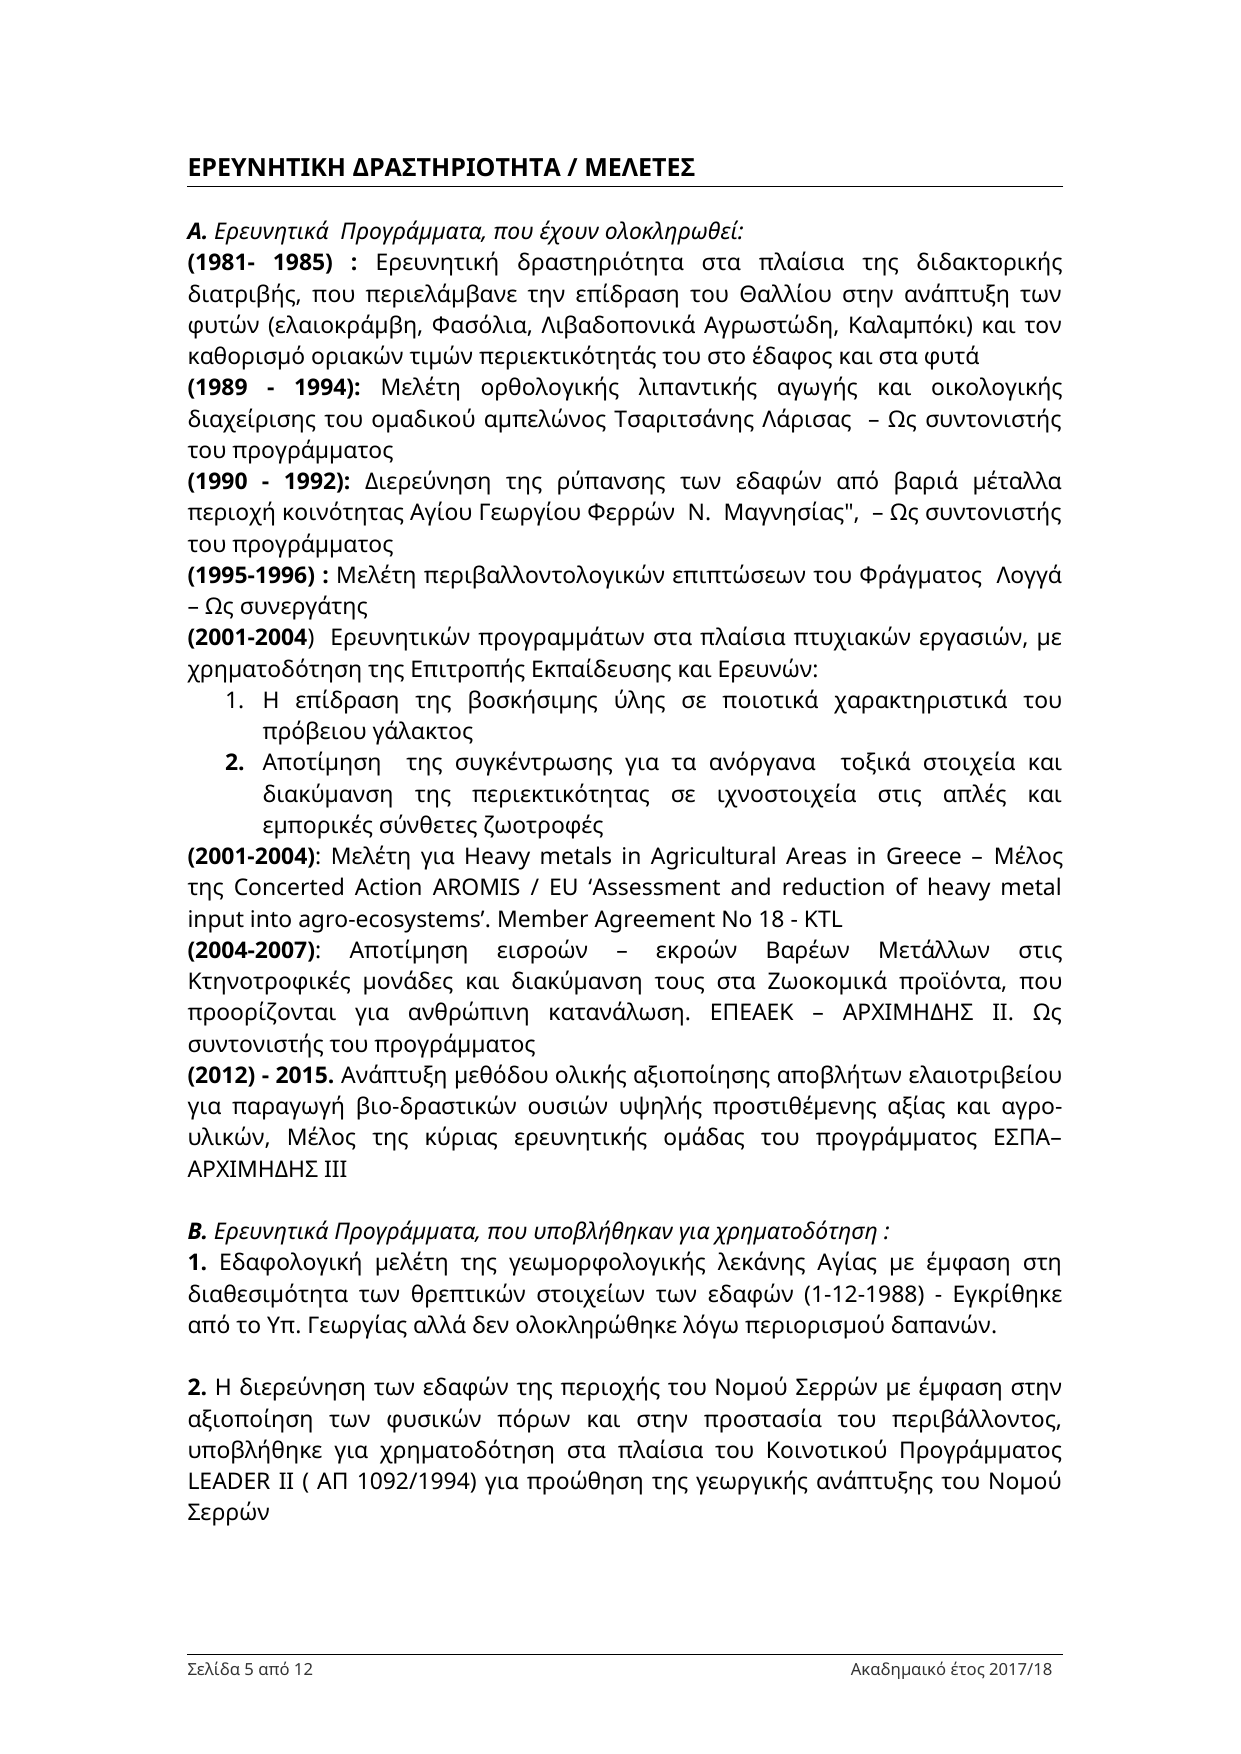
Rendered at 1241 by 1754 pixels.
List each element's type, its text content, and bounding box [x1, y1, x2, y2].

text (1989 - 1994): Μελέτη ορθολογικής λιπαντικής αγωγής και οικολογικής διαχείρισης του ομαδικού αμπελώνος Τσαριτσάνης Λάρισας – Ως συντονιστής του προγράμματος [187, 371, 1063, 465]
text (2001-2004): Μελέτη για Heavy metals in Agricultural Areas in Greece – Μέλος της Concerted Action AROMIS / EU ‘Assessment and reduction of heavy metal input into agro-ecosystems’. Member Agreement No 18 - KTL [187, 840, 1063, 934]
text 1. Εδαφολογική μελέτη της γεωμορφολογικής λεκάνης Αγίας με έμφαση στη διαθεσιμότητα των θρεπτικών στοιχείων των εδαφών (1-12-1988) - Εγκρίθηκε από το Υπ. Γεωργίας αλλά δεν ολοκληρώθηκε λόγω περιορισμού δαπανών. [187, 1246, 1063, 1340]
text (2001-2004) Ερευνητικών προγραμμάτων στα πλαίσια πτυχιακών εργασιών, με χρηματοδότηση της Επιτροπής Εκπαίδευσης και Ερευνών: [187, 621, 1063, 684]
text (2012) - 2015. Ανάπτυξη μεθόδου ολικής αξιοποίησης αποβλήτων ελαιοτριβείου για παραγωγή βιο-δραστικών ουσιών υψηλής προστιθέμενης αξίας και αγρο-υλικών, Μέλος της κύριας ερευνητικής ομάδας του προγράμματος ΕΣΠΑ– ΑΡΧΙΜΗΔΗΣ ΙΙΙ [187, 1059, 1063, 1184]
text (2004-2007): Αποτίμηση εισροών – εκροών Βαρέων Μετάλλων στις Κτηνοτροφικές μονάδες και διακύμανση τους στα Ζωοκομικά προϊόντα, που προορίζονται για ανθρώπινη κατανάλωση. ΕΠΕΑΕΚ – ΑΡΧΙΜΗΔΗΣ ΙΙ. Ως συντονιστής του προγράμματος [187, 934, 1063, 1059]
list Αποτίμηση της συγκέντρωσης για τα ανόργανα τοξικά στοιχεία και διακύμανση της περιεκτικότητας σε ιχνοστοιχεία στις απλές και εμπορικές σύνθετες ζωοτροφές [225, 746, 1063, 840]
text (1995-1996) : Μελέτη περιβαλλοντολογικών επιπτώσεων του Φράγματος Λογγά – Ως συνεργάτης [187, 559, 1063, 621]
subtitle ΕΡΕΥΝΗΤΙΚΗ ΔΡΑΣΤΗΡΙΟΤΗΤΑ / ΜΕΛΕΤΕΣ [187, 150, 1063, 186]
text (1990 - 1992): Διερεύνηση της ρύπανσης των εδαφών από βαριά μέταλλα περιοχή κοινότητας Αγίου Γεωργίου Φερρών Ν. Μαγνησίας", – Ως συντονιστής του προγράμματος [187, 465, 1063, 559]
text Α. Ερευνητικά Προγράμματα, που έχουν ολοκληρωθεί: [187, 215, 1063, 246]
text 2. Η διερεύνηση των εδαφών της περιοχής του Νομού Σερρών με έμφαση στην αξιοποίηση των φυσικών πόρων και στην προστασία του περιβάλλοντος, υποβλήθηκε για χρηματοδότηση στα πλαίσια του Κοινοτικού Προγράμματος LEADER II ( ΑΠ 1092/1994) για προώθηση της γεωργικής ανάπτυξης του Νομού Σερρών [187, 1371, 1063, 1527]
text Β. Ερευνητικά Προγράμματα, που υποβλήθηκαν για χρηματοδότηση : [187, 1215, 1063, 1246]
text (1981- 1985) : Ερευνητική δραστηριότητα στα πλαίσια της διδακτορικής διατριβής, πoυ περιελάμβανε την επίδραση του Θαλλίου στην ανάπτυξη των φυτών (ελαιοκράμβη, Φασόλια, Λιβαδοπονικά Αγρωστώδη, Καλαμπόκι) και τον καθορισμό οριακών τιμών περιεκτικότητάς του στο έδαφος και στα φυτά [187, 246, 1063, 371]
list Η επίδραση της βοσκήσιμης ύλης σε ποιοτικά χαρακτηριστικά του πρόβειου γάλακτος [225, 684, 1063, 746]
